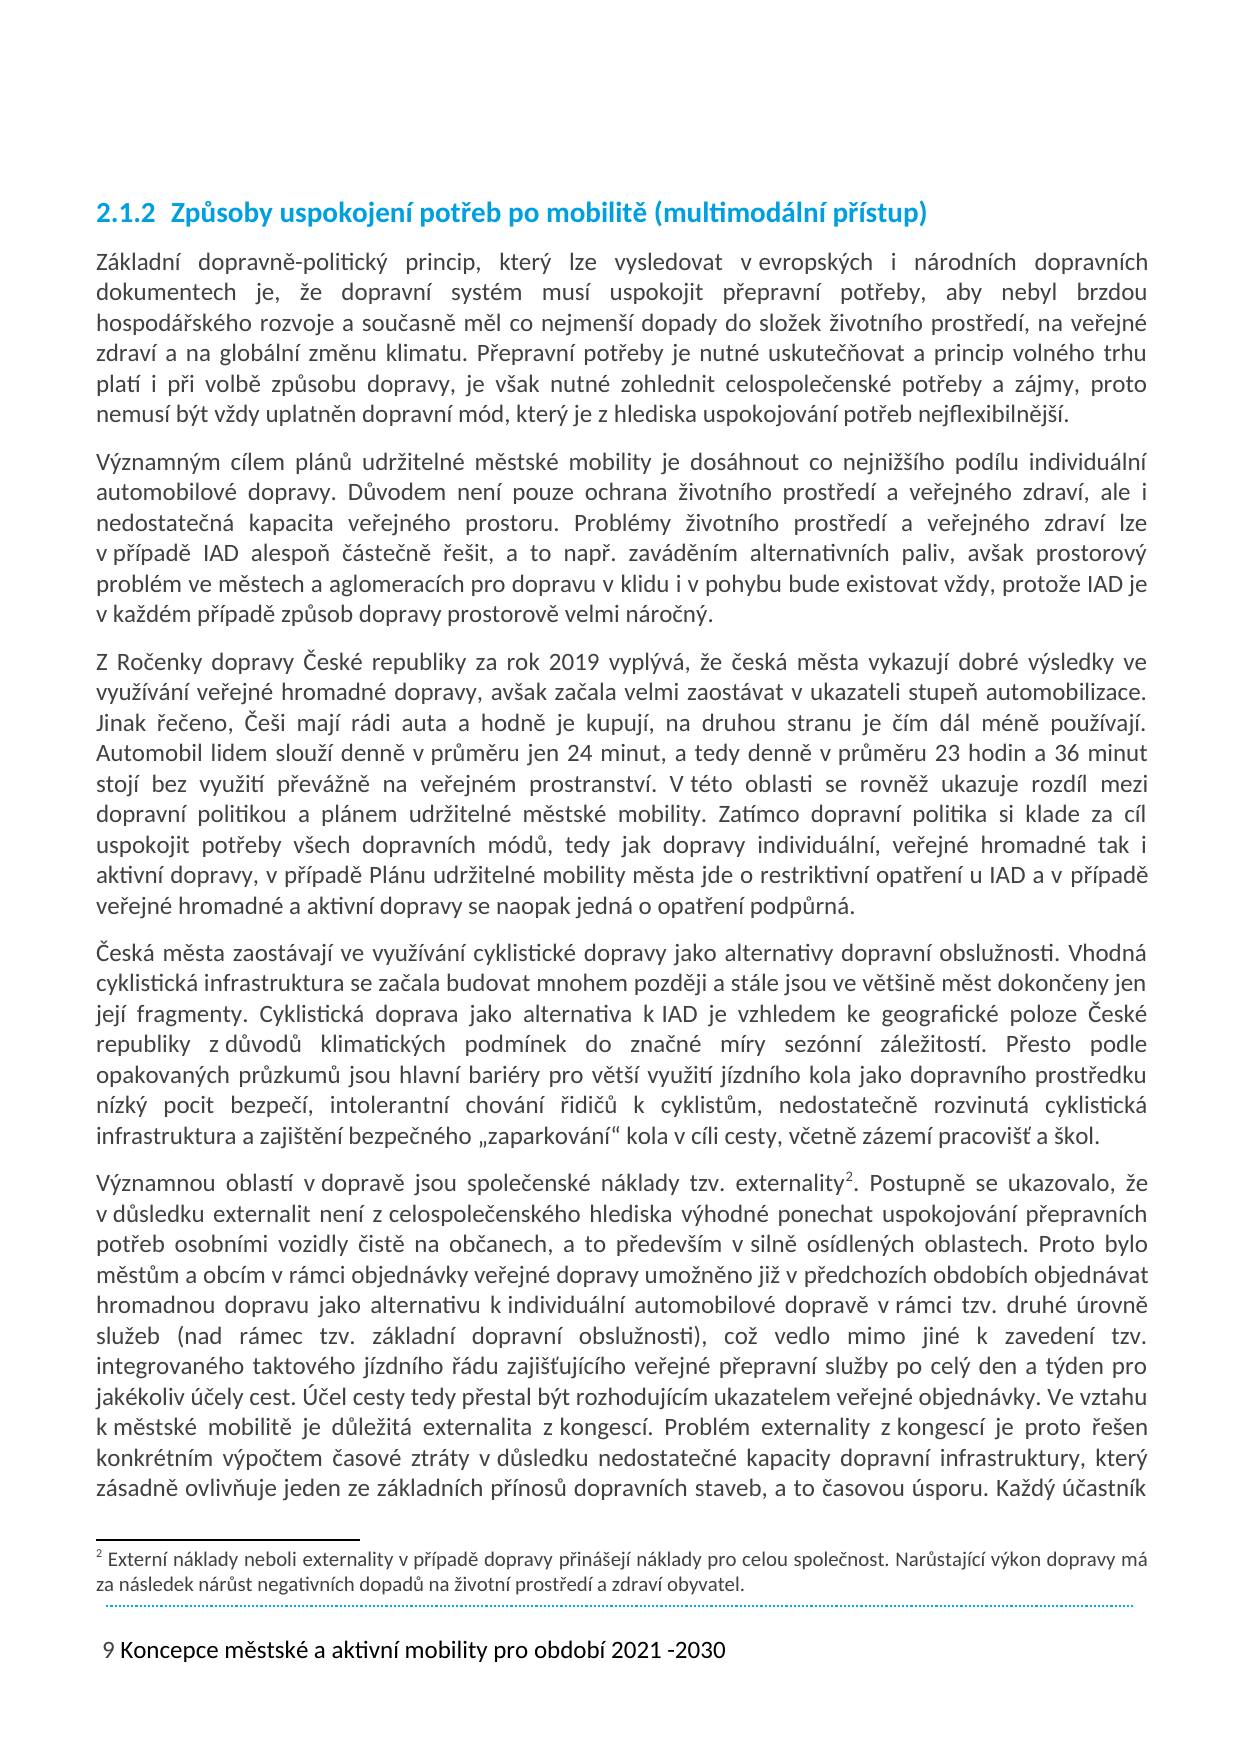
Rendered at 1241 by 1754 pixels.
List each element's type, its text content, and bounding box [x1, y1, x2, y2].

text Významným cílem plánů udržitelné městské mobility je dosáhnout co nejnižšího podílu individuální automobilové dopravy. Důvodem není pouze ochrana životního prostředí a veřejného zdraví, ale i nedostatečná kapacita veřejného prostoru. Problémy životního prostředí a veřejného zdraví lze v případě IAD alespoň částečně řešit, a to např. zaváděním alternativních paliv, avšak prostorový problém ve městech a aglomeracích pro dopravu v klidu i v pohybu bude existovat vždy, protože IAD je v každém případě způsob dopravy prostorově velmi náročný. [96, 446, 1148, 629]
subtitle Způsoby uspokojení potřeb po mobilitě (multimodální přístup) [96, 194, 1148, 229]
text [96, 1167, 1148, 1503]
text Základní dopravně-politický princip, který lze vysledovat v evropských i národních dopravních dokumentech je, že dopravní systém musí uspokojit přepravní potřeby, aby nebyl brzdou hospodářského rozvoje a současně měl co nejmenší dopady do složek životního prostředí, na veřejné zdraví a na globální změnu klimatu. Přepravní potřeby je nutné uskutečňovat a princip volného trhu platí i při volbě způsobu dopravy, je však nutné zohlednit celospolečenské potřeby a zájmy, proto nemusí být vždy uplatněn dopravní mód, který je z hlediska uspokojování potřeb nejflexibilnější. [96, 246, 1148, 429]
text Z Ročenky dopravy České republiky za rok 2019 vyplývá, že česká města vykazují dobré výsledky ve využívání veřejné hromadné dopravy, avšak začala velmi zaostávat v ukazateli stupeň automobilizace. Jinak řečeno, Češi mají rádi auta a hodně je kupují, na druhou stranu je čím dál méně používají. Automobil lidem slouží denně v průměru jen 24 minut, a tedy denně v průměru 23 hodin a 36 minut stojí bez využití převážně na veřejném prostranství. V této oblasti se rovněž ukazuje rozdíl mezi dopravní politikou a plánem udržitelné městské mobility. Zatímco dopravní politika si klade za cíl uspokojit potřeby všech dopravních módů, tedy jak dopravy individuální, veřejné hromadné tak i aktivní dopravy, v případě Plánu udržitelné mobility města jde o restriktivní opatření u IAD a v případě veřejné hromadné a aktivní dopravy se naopak jedná o opatření podpůrná. [96, 646, 1148, 920]
text Česká města zaostávají ve využívání cyklistické dopravy jako alternativy dopravní obslužnosti. Vhodná cyklistická infrastruktura se začala budovat mnohem později a stále jsou ve většině měst dokončeny jen její fragmenty. Cyklistická doprava jako alternativa k IAD je vzhledem ke geografické poloze České republiky z důvodů klimatických podmínek do značné míry sezónní záležitostí. Přesto podle opakovaných průzkumů jsou hlavní bariéry pro větší využití jízdního kola jako dopravního prostředku nízký pocit bezpečí, intolerantní chování řidičů k cyklistům, nedostatečně rozvinutá cyklistická infrastruktura a zajištění bezpečného „zaparkování“ kola v cíli cesty, včetně zázemí pracovišť a škol. [96, 937, 1148, 1151]
